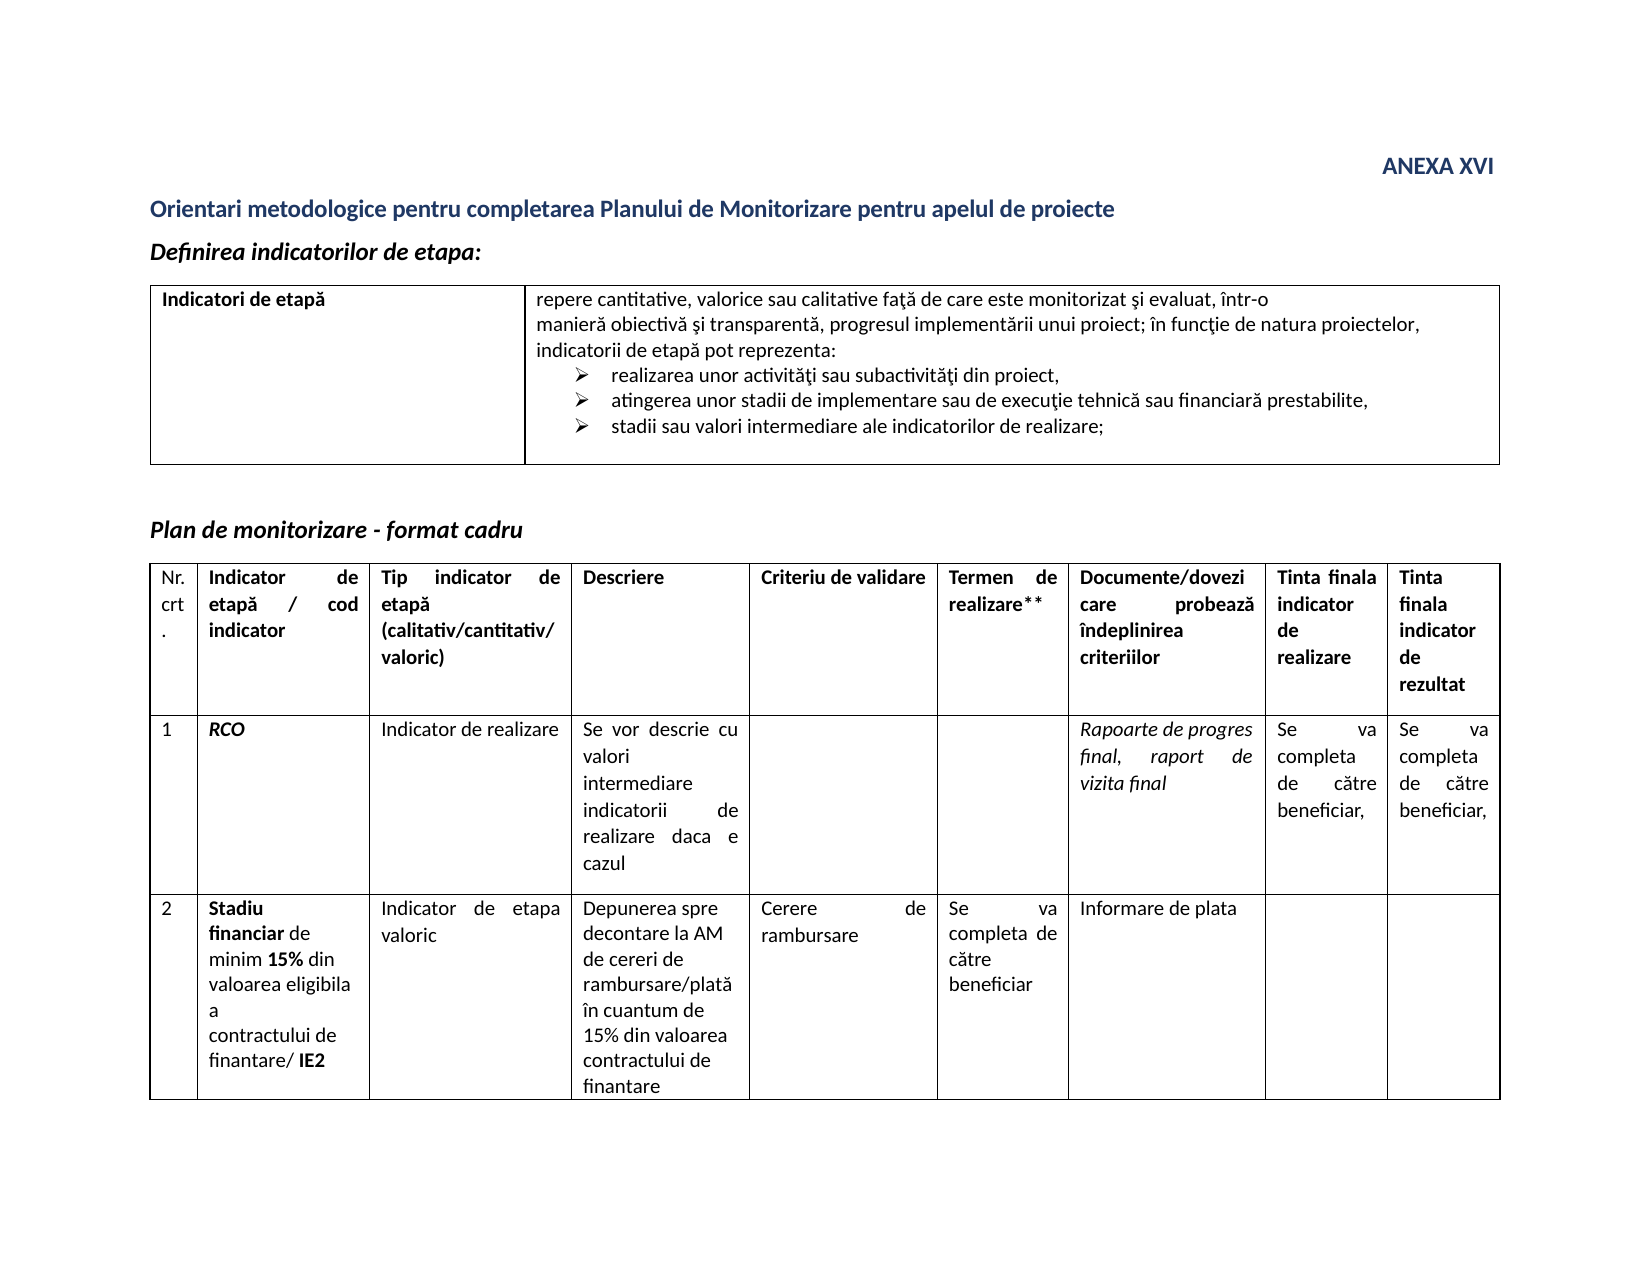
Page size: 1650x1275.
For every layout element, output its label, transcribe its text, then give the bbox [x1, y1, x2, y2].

table_cell Se va completa de către beneficiar, [1266, 716, 1387, 894]
table_header Tinta finala indicator de realizare [1266, 564, 1387, 715]
table_cell Indicator de realizare [370, 716, 571, 894]
table_cell Stadiu financiar de minim 15% din valoarea eligibila a contractului de finantare/ IE2 [198, 895, 369, 1098]
table_header repere cantitative, valorice sau calitative faţă de care este monitorizat şi evaluat, într-o manieră obiectivă şi transparentă, progresul implementării unui proiect; în funcţie de natura proiectelor, indicatorii de etapă pot reprezenta: realizarea unor activităţi sau subactivităţi din proiect, atingerea unor stadii de implementare sau de execuţie tehnică sau financiară prestabilite, stadii sau valori intermediare ale indicatorilor de realizare; [526, 286, 1499, 464]
table_cell Depunerea spre decontare la AM de cereri de rambursare/plată în cuantum de 15% din valoarea contractului de finantare [572, 895, 749, 1098]
text Definirea indicatorilor de etapa: [150, 236, 1500, 267]
table_cell Rapoarte de progres final, raport de vizita final [1069, 716, 1265, 894]
table_header Termen de realizare** [938, 564, 1068, 715]
table_header Criteriu de validare [750, 564, 937, 715]
text ANEXA XVI [150, 150, 1494, 181]
table_header Indicator de etapă / cod indicator [198, 564, 369, 715]
table_header Tip indicator de etapă (calitativ/cantitativ/valoric) [370, 564, 571, 715]
table_cell RCO [198, 716, 369, 894]
table_cell 1 [151, 716, 197, 894]
table_cell [938, 716, 1068, 894]
table_header Tinta finala indicator de rezultat [1388, 564, 1499, 715]
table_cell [750, 895, 937, 1098]
table_header Indicatori de etapă [151, 286, 524, 464]
table_header Documente/dovezi care probează îndeplinirea criteriilor [1069, 564, 1265, 715]
table_header Descriere [572, 564, 749, 715]
table_cell Se va completa de către beneficiar, [1388, 716, 1499, 894]
table_cell Informare de plata [1069, 895, 1265, 1098]
table_header Nr. crt. [151, 564, 197, 715]
table_cell 2 [151, 895, 197, 1098]
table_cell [938, 895, 1068, 1098]
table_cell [370, 895, 571, 1098]
text Orientari metodologice pentru completarea Planului de Monitorizare pentru apelul de proiecte [150, 193, 1494, 223]
text Plan de monitorizare - format cadru [150, 514, 1492, 544]
table_cell [1388, 895, 1499, 1098]
table_cell [750, 716, 937, 894]
table_cell [1266, 895, 1387, 1098]
table_cell Se vor descrie cu valori intermediare indicatorii de realizare daca e cazul [572, 716, 749, 894]
